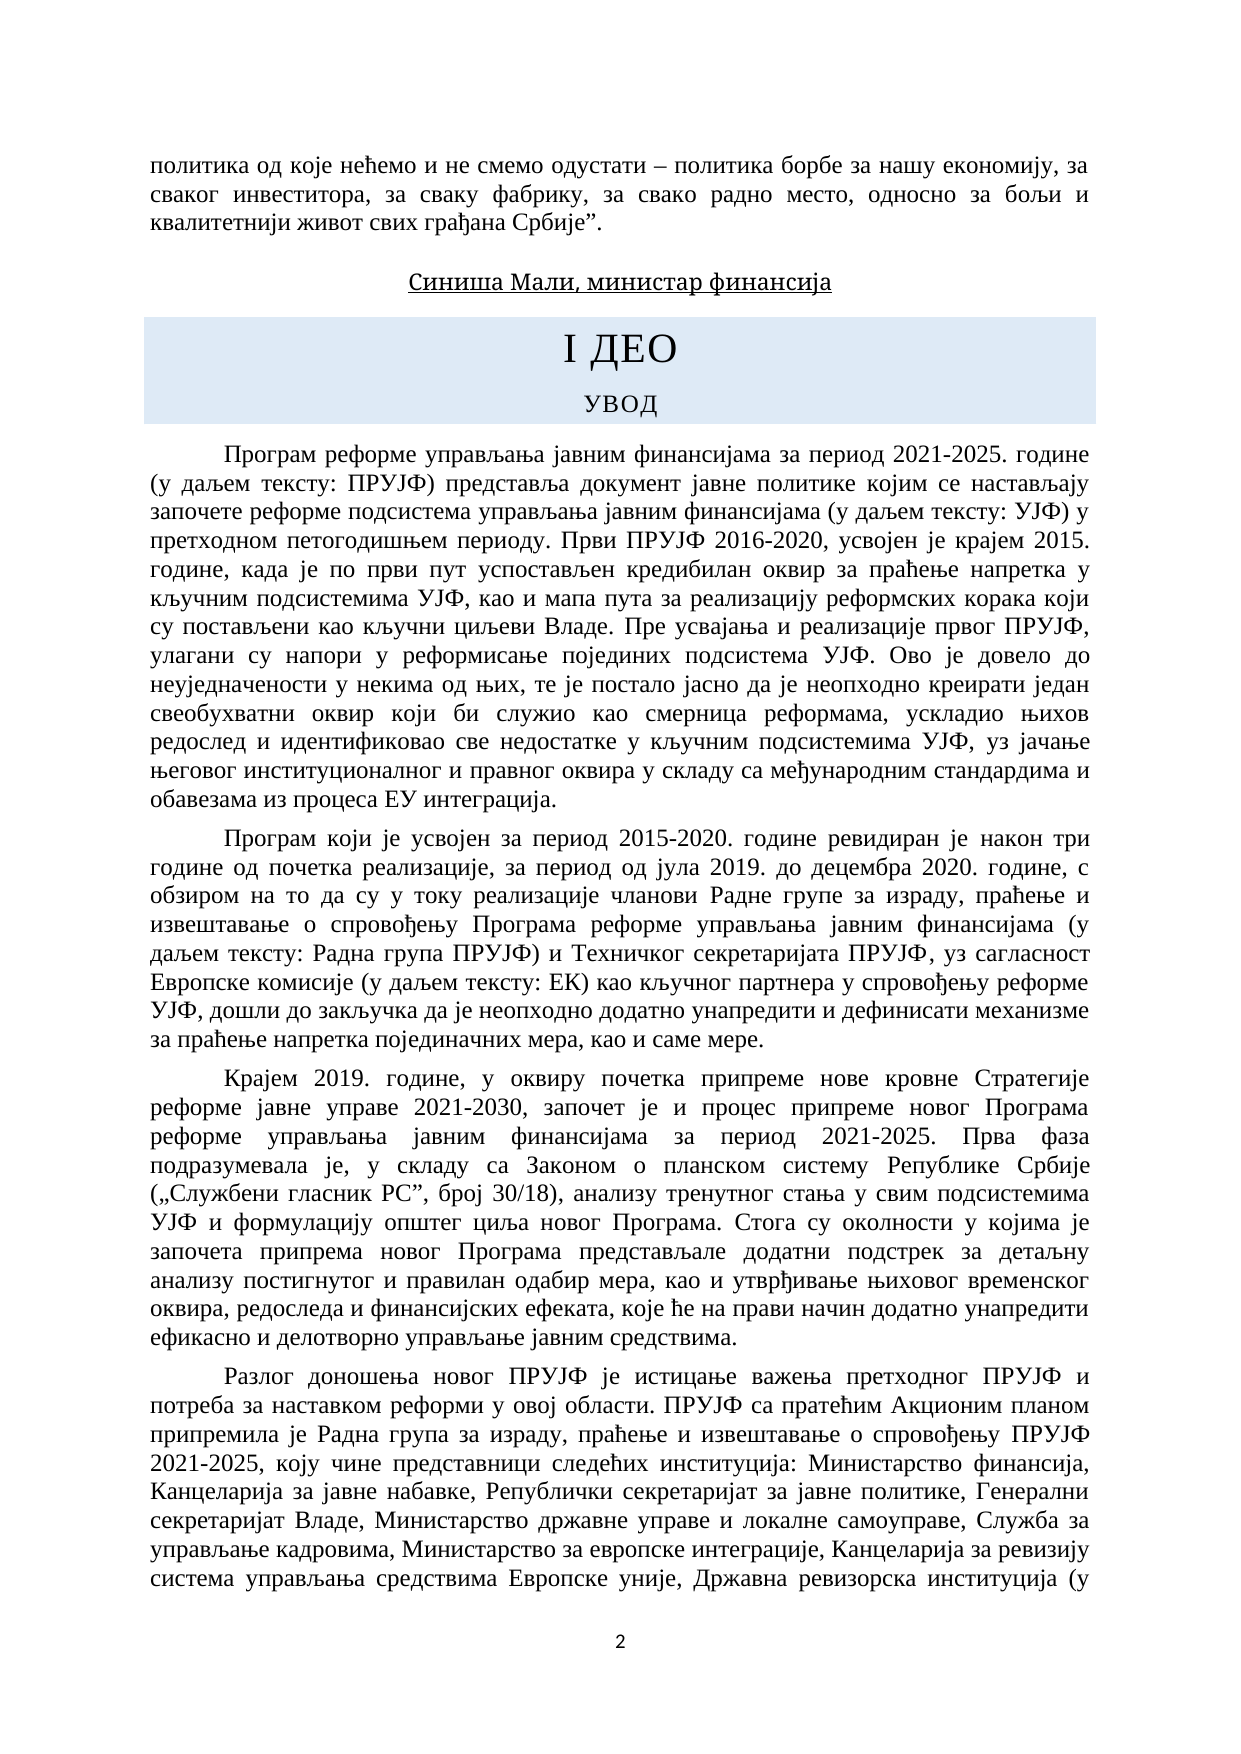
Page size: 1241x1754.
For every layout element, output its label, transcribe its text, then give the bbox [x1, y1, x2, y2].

text Програм реформе управљања јавним финансијама за период 2021-2025. године (у даљем тексту: ПРУЈФ) представља документ јавне политике којим се настављају започете реформе подсистема управљања јавним финансијама (у даљем тексту: УЈФ) у претходном петогодишњем периоду. Први ПРУЈФ 2016-2020, усвојен је крајем 2015. године, када је по први пут успостављен кредибилан оквир за праћење напретка у кључним подсистемима УЈФ, као и мапа пута за реализацију реформских корака који су постављени као кључни циљеви Владе. Пре усвајања и реализације првог ПРУЈФ, улагани су напори у реформисање појединих подсистема УЈФ. Ово је довело до неуједначености у некима од њих, те је постало јасно да је неопходно креирати један свеобухватни оквир који би служио као смерница реформама, ускладио њихов редослед и идентификовао све недостатке у кључним подсистемима УЈФ, уз јачање његовог институционалног и правног оквира у складу са међународним стандардима и обавезама из процеса ЕУ интеграција. [150, 439, 1090, 813]
text Програм који је усвојен за период 2015-2020. године ревидиран је након три године од почетка реализације, за период од јулa 2019. до децембра 2020. године, с обзиром на то да су у току реализације чланови Радне групе за израду, праћење и извештавање о спровођењу Програма реформе управљања јавним финансијама (у даљем тексту: Радна група ПРУЈФ) и Техничког секретаријата ПРУЈФ, уз сагласност Европске комисије (у даљем тексту: ЕК) као кључног партнера у спровођењу реформе УЈФ, дошли до закључка да је неопходно додатно унапредити и дефинисати механизме за праћење напретка појединачних мера, као и саме мере. [150, 823, 1090, 1053]
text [150, 150, 1090, 236]
text Синиша Мали, министар финансија [150, 265, 1090, 297]
subtitle I ДЕО [150, 324, 1090, 372]
subtitle УВОД [150, 383, 1090, 418]
text Крајем 2019. године, у оквиру почетка припреме нове кровне Стратегије реформе јавне управе 2021-2030, започет је и процес припреме новог Програма реформе управљања јавним финансијама за период 2021-2025. Прва фаза подразумевала је, у складу са Законом о планском систему Републике Србије („Службени гласник РС”, број 30/18), анализу тренутног стања у свим подсистемима УЈФ и формулацију општег циља новог Програма. Стога су околности у којима је започета припрема новог Програма представљале додатни подстрек за детаљну анализу постигнутог и правилан одабир мера, као и утврђивање њиховог временског оквира, редоследа и финансијских ефеката, које ће на прави начин додатно унапредити ефикасно и делотворно управљање јавним средствима. [150, 1063, 1090, 1351]
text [150, 1361, 1090, 1591]
